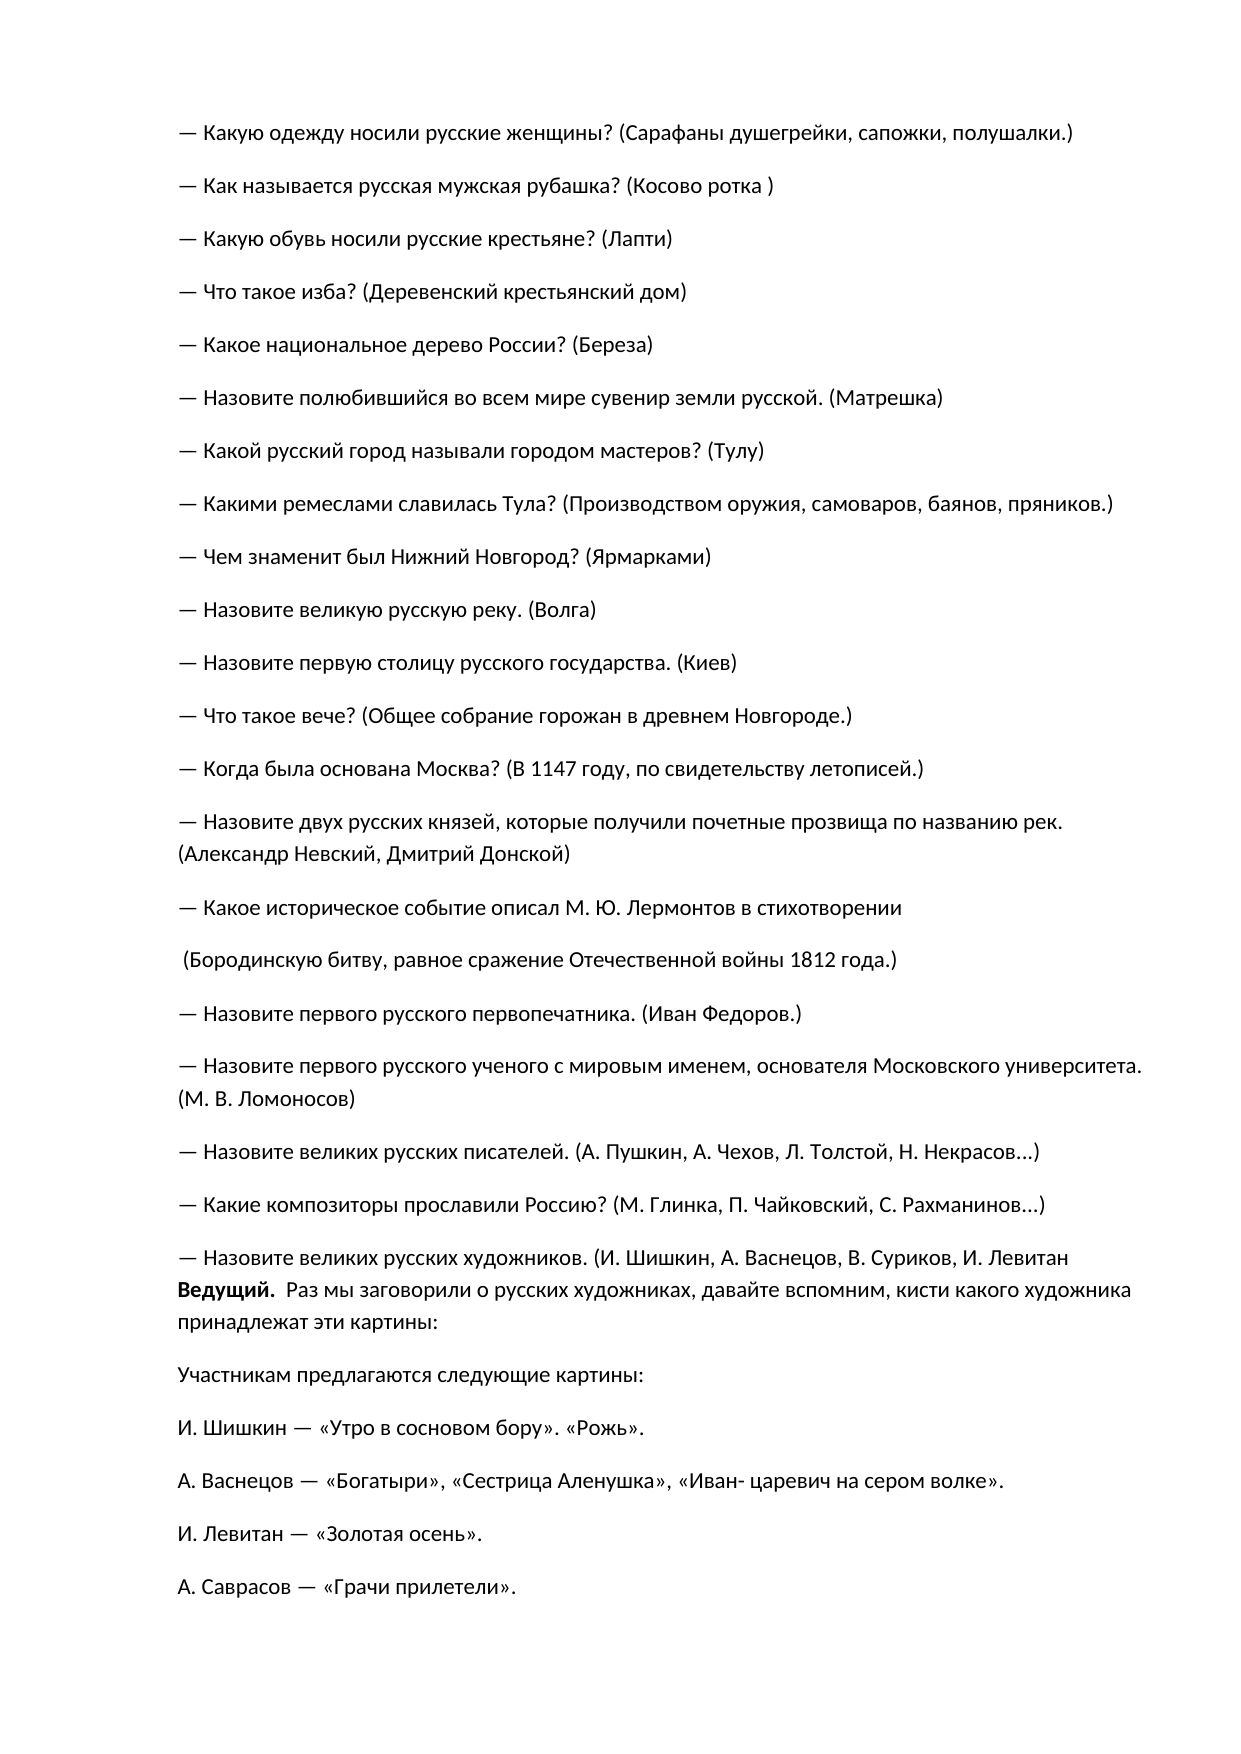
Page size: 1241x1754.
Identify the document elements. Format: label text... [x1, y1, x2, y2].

text — Назовите первого русского первопечатника. (Иван Федоров.) [177, 999, 1152, 1027]
text — Какое историческое событие описал М. Ю. Лермонтов в стихотворении [177, 893, 1152, 921]
text — Какое национальное дерево России? (Береза) [177, 330, 1152, 358]
text — Что такое вече? (Общее собрание горожан в древнем Новгороде.) [177, 701, 1152, 729]
text — Назовите великих русских художников. (И. Шишкин, А. Васнецов, В. Суриков, И. Левитан Ведущий. Раз мы заговорили о русских художниках, давайте вспомним, кисти какого художника принадлежат эти картины: [177, 1243, 1152, 1335]
text — Назовите первого русского ученого с мировым именем, основателя Московского университета. (М. В. Ломоносов) [177, 1052, 1152, 1112]
text И. Шишкин — «Утро в сосновом бору». «Рожь». [177, 1413, 1152, 1441]
text И. Левитан — «Золотая осень». [177, 1519, 1152, 1547]
text — Назовите великих русских писателей. (А. Пушкин, А. Чехов, Л. Толстой, Н. Некрасов...) [177, 1137, 1152, 1165]
text A. Саврасов — «Грачи прилетели». [177, 1572, 1152, 1600]
text А. Васнецов — «Богатыри», «Сестрица Аленушка», «Иван- царевич на сером волке». [177, 1466, 1152, 1494]
text — Назовите первую столицу русского государства. (Киев) [177, 648, 1152, 676]
text — Какую обувь носили русские крестьяне? (Лапти) [177, 224, 1152, 252]
text — Назовите двух русских князей, которые получили почетные прозвища по названию рек. (Александр Невский, Дмитрий Донской) [177, 807, 1152, 868]
text — Что такое изба? (Деревенский крестьянский дом) [177, 277, 1152, 305]
text — Какие композиторы прославили Россию? (М. Глинка, П. Чайковский, С. Рахманинов...) [177, 1190, 1152, 1218]
text — Как называется русская мужская рубашка? (Косово ротка ) [177, 171, 1152, 199]
text — Чем знаменит был Нижний Новгород? (Ярмарками) [177, 542, 1152, 570]
text — Какой русский город называли городом мастеров? (Тулу) [177, 436, 1152, 464]
text Участникам предлагаются следующие картины: [177, 1360, 1152, 1388]
text — Когда была основана Москва? (В 1147 году, по свидетельству летописей.) [177, 754, 1152, 782]
text — Какую одежду носили русские женщины? (Сарафаны душегрейки, сапожки, полушалки.) [177, 118, 1152, 146]
text — Назовите великую русскую реку. (Волга) [177, 595, 1152, 623]
text — Назовите полюбившийся во всем мире сувенир земли русской. (Матрешка) [177, 383, 1152, 411]
text (Бородинскую битву, равное сражение Отечественной войны 1812 года.) [177, 946, 1152, 974]
text — Какими ремеслами славилась Тула? (Производством оружия, самоваров, баянов, пряников.) [177, 489, 1152, 517]
